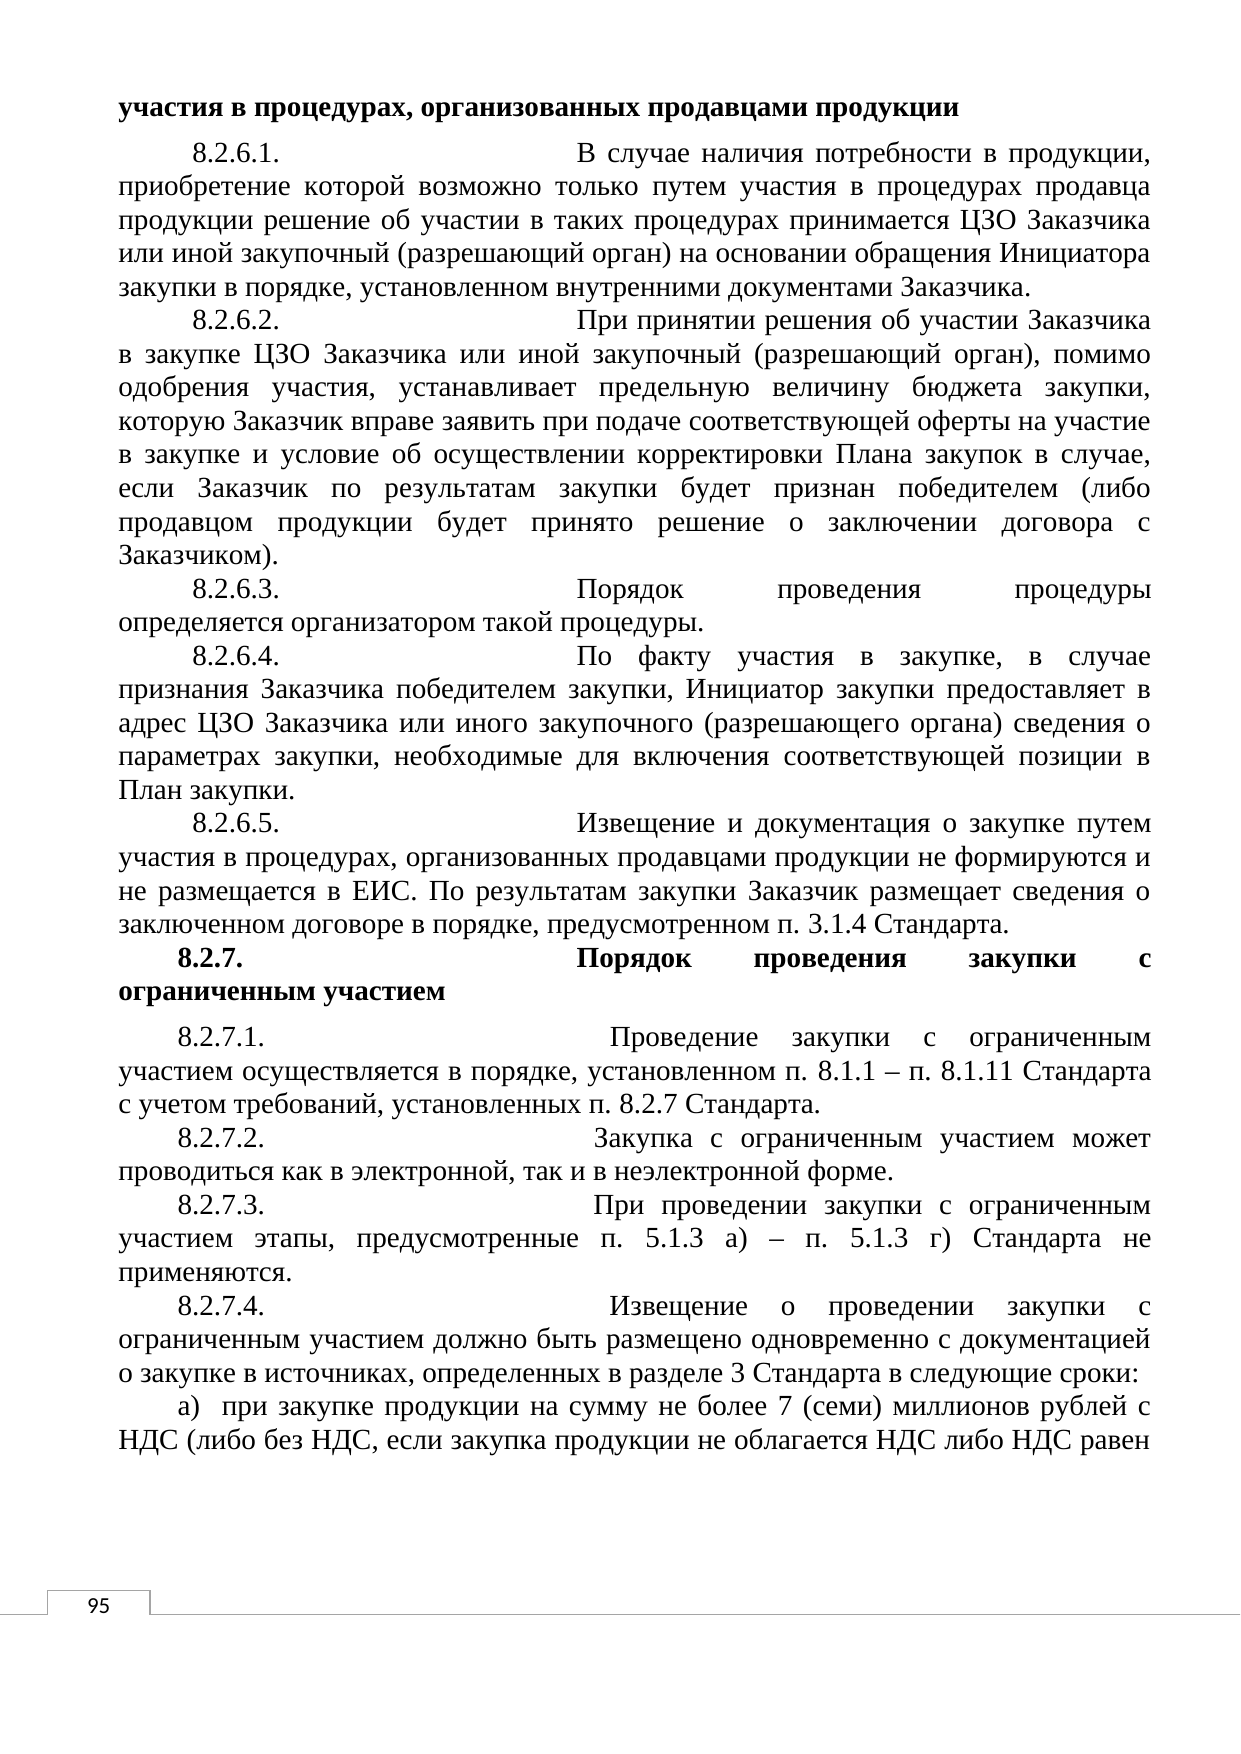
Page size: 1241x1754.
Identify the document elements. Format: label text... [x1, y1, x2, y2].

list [118, 89, 1152, 122]
list Порядок проведения закупки с ограниченным участием [118, 940, 1152, 1007]
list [118, 1388, 1152, 1455]
list Извещение о проведении закупки с ограниченным участием должно быть размещено одновременно с документацией о закупке в источниках, определенных в разделе 3 Стандарта в следующие сроки: [118, 1288, 1152, 1388]
list Закупка с ограниченным участием может проводиться как в электронной, так и в неэлектронной форме. [118, 1120, 1152, 1187]
list При проведении закупки с ограниченным участием этапы, предусмотренные п. 5.1.3 а) – п. 5.1.3 г) Стандарта не применяются. [118, 1187, 1152, 1288]
list В случае наличия потребности в продукции, приобретение которой возможно только путем участия в процедурах продавца продукции решение об участии в таких процедурах принимается ЦЗО Заказчика или иной закупочный (разрешающий орган) на основании обращения Инициатора закупки в порядке, установленном внутренними документами Заказчика. [118, 135, 1152, 302]
list При принятии решения об участии Заказчика в закупке ЦЗО Заказчика или иной закупочный (разрешающий орган), помимо одобрения участия, устанавливает предельную величину бюджета закупки, которую Заказчик вправе заявить при подаче соответствующей оферты на участие в закупке и условие об осуществлении корректировки Плана закупок в случае, если Заказчик по результатам закупки будет признан победителем (либо продавцом продукции будет принято решение о заключении договора с Заказчиком). [118, 302, 1152, 571]
list Проведение закупки с ограниченным участием осуществляется в порядке, установленном п. 8.1.1 – п. 8.1.11 Стандарта с учетом требований, установленных п. 8.2.7 Стандарта. [118, 1019, 1152, 1120]
list Порядок проведения процедуры определяется организатором такой процедуры. [118, 571, 1152, 638]
list Извещение и документация о закупке путем участия в процедурах, организованных продавцами продукции не формируются и не размещается в ЕИС. По результатам закупки Заказчик размещает сведения о заключенном договоре в порядке, предусмотренном п. 3.1.4 Стандарта. [118, 806, 1152, 940]
list По факту участия в закупке, в случае признания Заказчика победителем закупки, Инициатор закупки предоставляет в адрес ЦЗО Заказчика или иного закупочного (разрешающего органа) сведения о параметрах закупки, необходимые для включения соответствующей позиции в План закупки. [118, 638, 1152, 806]
